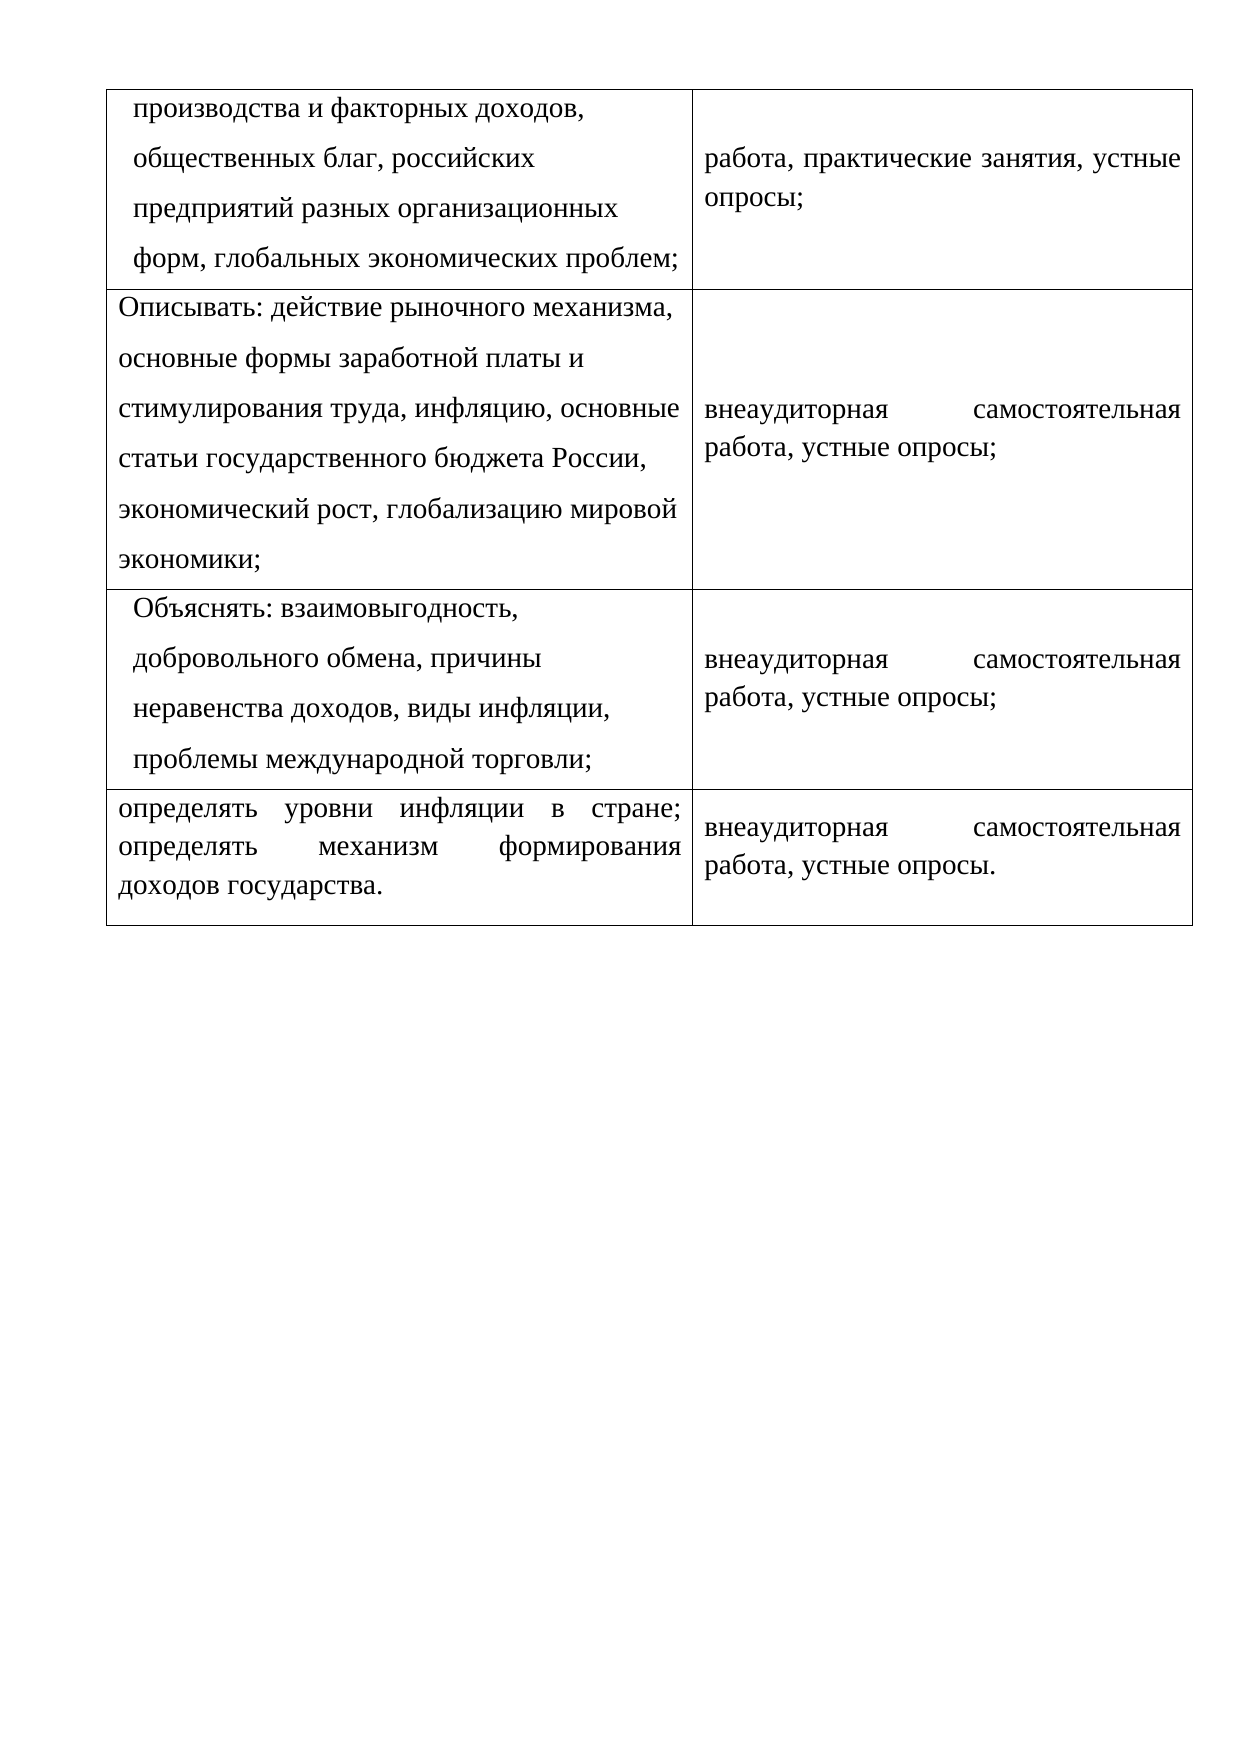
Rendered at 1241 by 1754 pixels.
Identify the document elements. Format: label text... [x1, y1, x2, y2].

table_cell внеаудиторная самостоятельная работа, устные опросы; [693, 290, 1192, 589]
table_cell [693, 90, 1192, 288]
table_cell внеаудиторная самостоятельная работа, устные опросы; [693, 590, 1192, 789]
table_cell внеаудиторная самостоятельная работа, устные опросы. [693, 790, 1192, 925]
table_cell определять уровни инфляции в стране; определять механизм формирования доходов государства. [107, 790, 692, 925]
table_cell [107, 90, 692, 288]
table_cell Описывать: действие рыночного механизма, основные формы заработной платы и стимулирования труда, инфляцию, основные статьи государственного бюджета России, экономический рост, глобализацию мировой экономики; [107, 290, 692, 589]
table_cell Объяснять: взаимовыгодность, добровольного обмена, причины неравенства доходов, виды инфляции, проблемы международной торговли; [107, 590, 692, 789]
